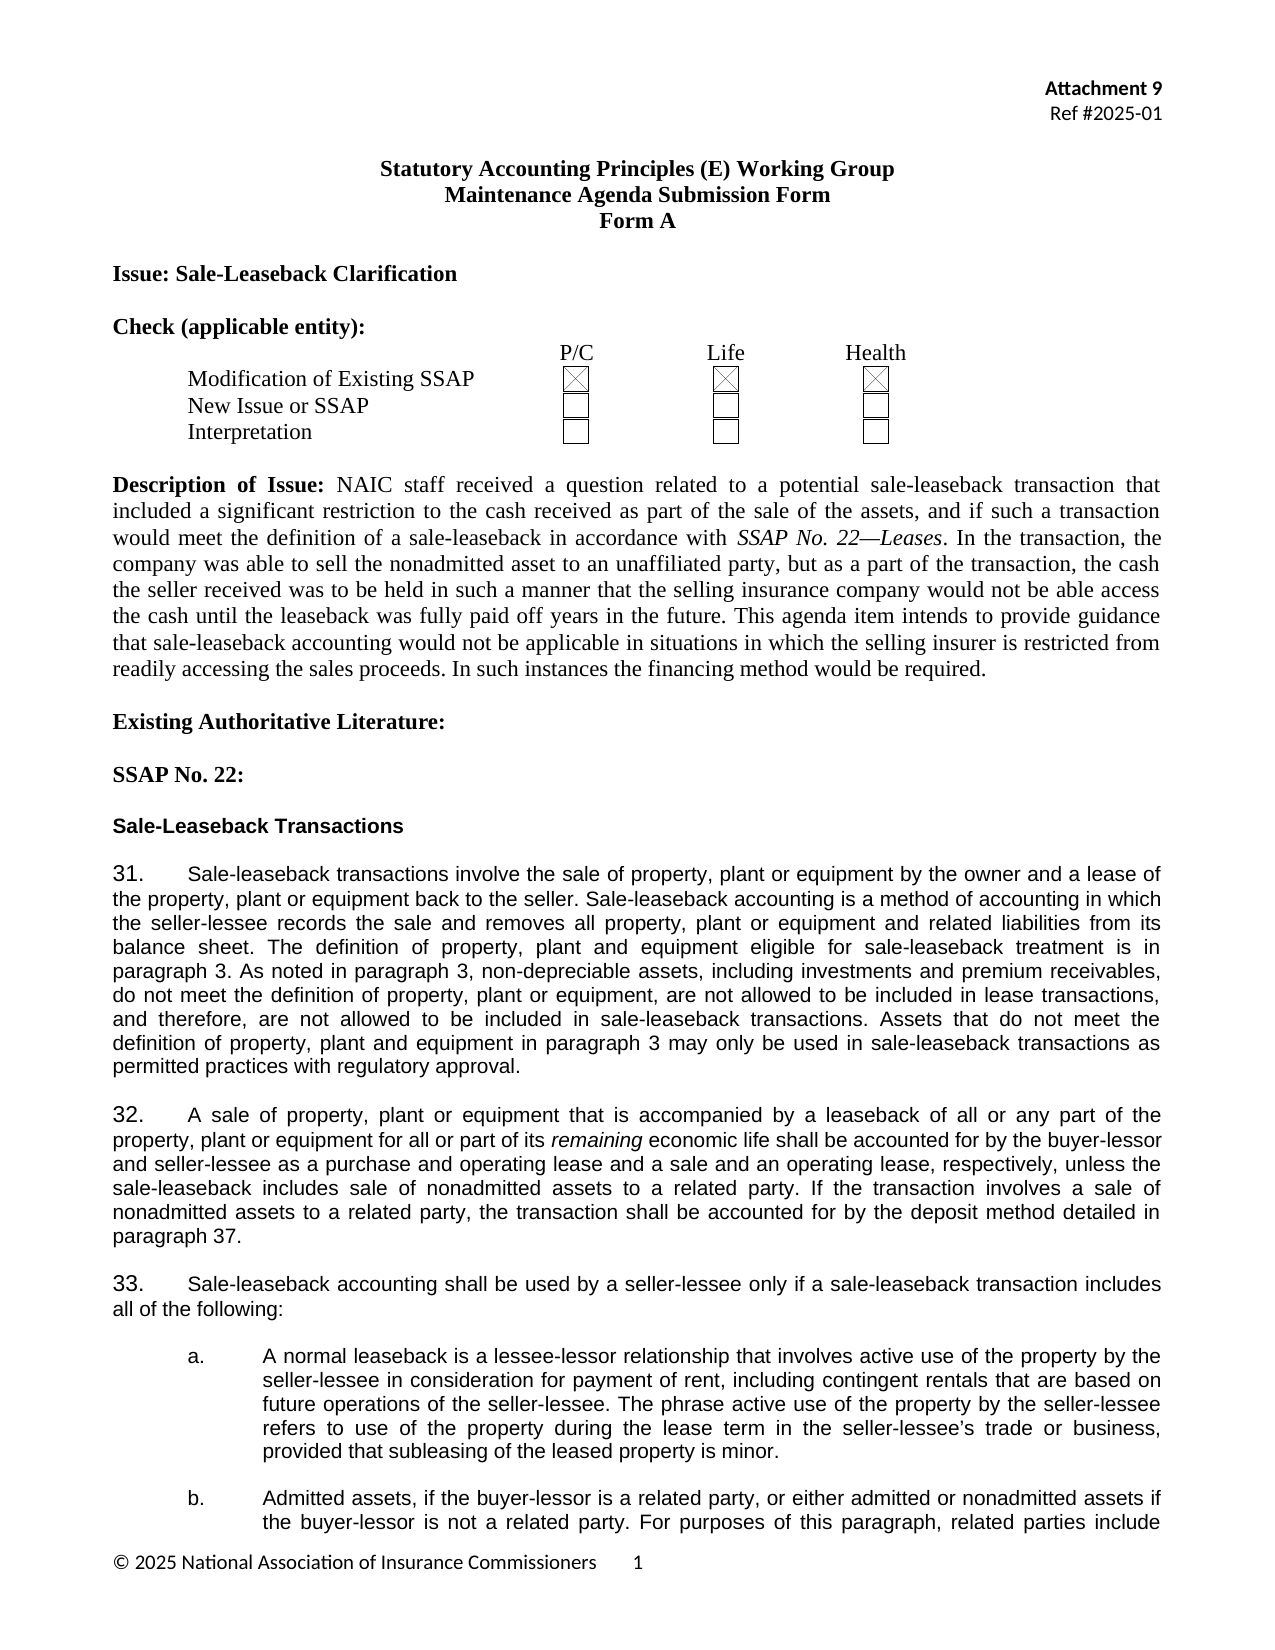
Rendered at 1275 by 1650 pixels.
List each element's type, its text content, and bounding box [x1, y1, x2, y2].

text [187, 1486, 1162, 1534]
text Description of Issue: NAIC staff received a question related to a potential sale-leaseback transaction that included a significant restriction to the cash received as part of the sale of the assets, and if such a transaction would meet the definition of a sale-leaseback in accordance with SSAP No. 22—Leases. In the transaction, the company was able to sell the nonadmitted asset to an unaffiliated party, but as a part of the transaction, the cash the seller received was to be held in such a manner that the selling insurance company would not be able access the cash until the leaseback was fully paid off years in the future. This agenda item intends to provide guidance that sale-leaseback accounting would not be applicable in situations in which the selling insurer is restricted from readily accessing the sales proceeds. In such instances the financing method would be required. [112, 471, 1162, 682]
title Statutory Accounting Principles (E) Working Group [112, 154, 1162, 181]
text a. A normal leaseback is a lessee-lessor relationship that involves active use of the property by the seller-lessee in consideration for payment of rent, including contingent rentals that are based on future operations of the seller-lessee. The phrase active use of the property by the seller-lessee refers to use of the property during the lease term in the seller-lessee’s trade or business, provided that subleasing of the leased property is minor. [187, 1343, 1162, 1463]
text Form A [112, 207, 1162, 234]
text Maintenance Agenda Submission Form [112, 181, 1162, 207]
text Modification of Existing SSAP [112, 365, 1162, 392]
text Existing Authoritative Literature: [112, 708, 1162, 734]
subtitle Issue: Sale-Leaseback Clarification [112, 260, 1162, 286]
text Sale-Leaseback Transactions [112, 813, 1162, 837]
list Sale-leaseback transactions involve the sale of property, plant or equipment by the owner and a lease of the property, plant or equipment back to the seller. Sale-leaseback accounting is a method of accounting in which the seller-lessee records the sale and removes all property, plant or equipment and related liabilities from its balance sheet. The definition of property, plant and equipment eligible for sale-leaseback treatment is in paragraph 3. As noted in paragraph 3, non-depreciable assets, including investments and premium receivables, do not meet the definition of property, plant or equipment, are not allowed to be included in lease transactions, and therefore, are not allowed to be included in sale-leaseback transactions. Assets that do not meet the definition of property, plant and equipment in paragraph 3 may only be used in sale-leaseback transactions as permitted practices with regulatory approval. [112, 860, 1162, 1078]
text Interpretation [112, 418, 1162, 444]
list Sale-leaseback accounting shall be used by a seller-lessee only if a sale-leaseback transaction includes all of the following: [112, 1270, 1162, 1321]
list A sale of property, plant or equipment that is accompanied by a leaseback of all or any part of the property, plant or equipment for all or part of its remaining economic life shall be accounted for by the buyer-lessor and seller-lessee as a purchase and operating lease and a sale and an operating lease, respectively, unless the sale-leaseback includes sale of nonadmitted assets to a related party. If the transaction involves a sale of nonadmitted assets to a related party, the transaction shall be accounted for by the deposit method detailed in paragraph 37. [112, 1101, 1162, 1247]
text P/C Life Health [112, 339, 1162, 365]
text New Issue or SSAP [112, 392, 1162, 418]
text Check (applicable entity): [112, 313, 1162, 339]
text SSAP No. 22: [112, 761, 1162, 787]
